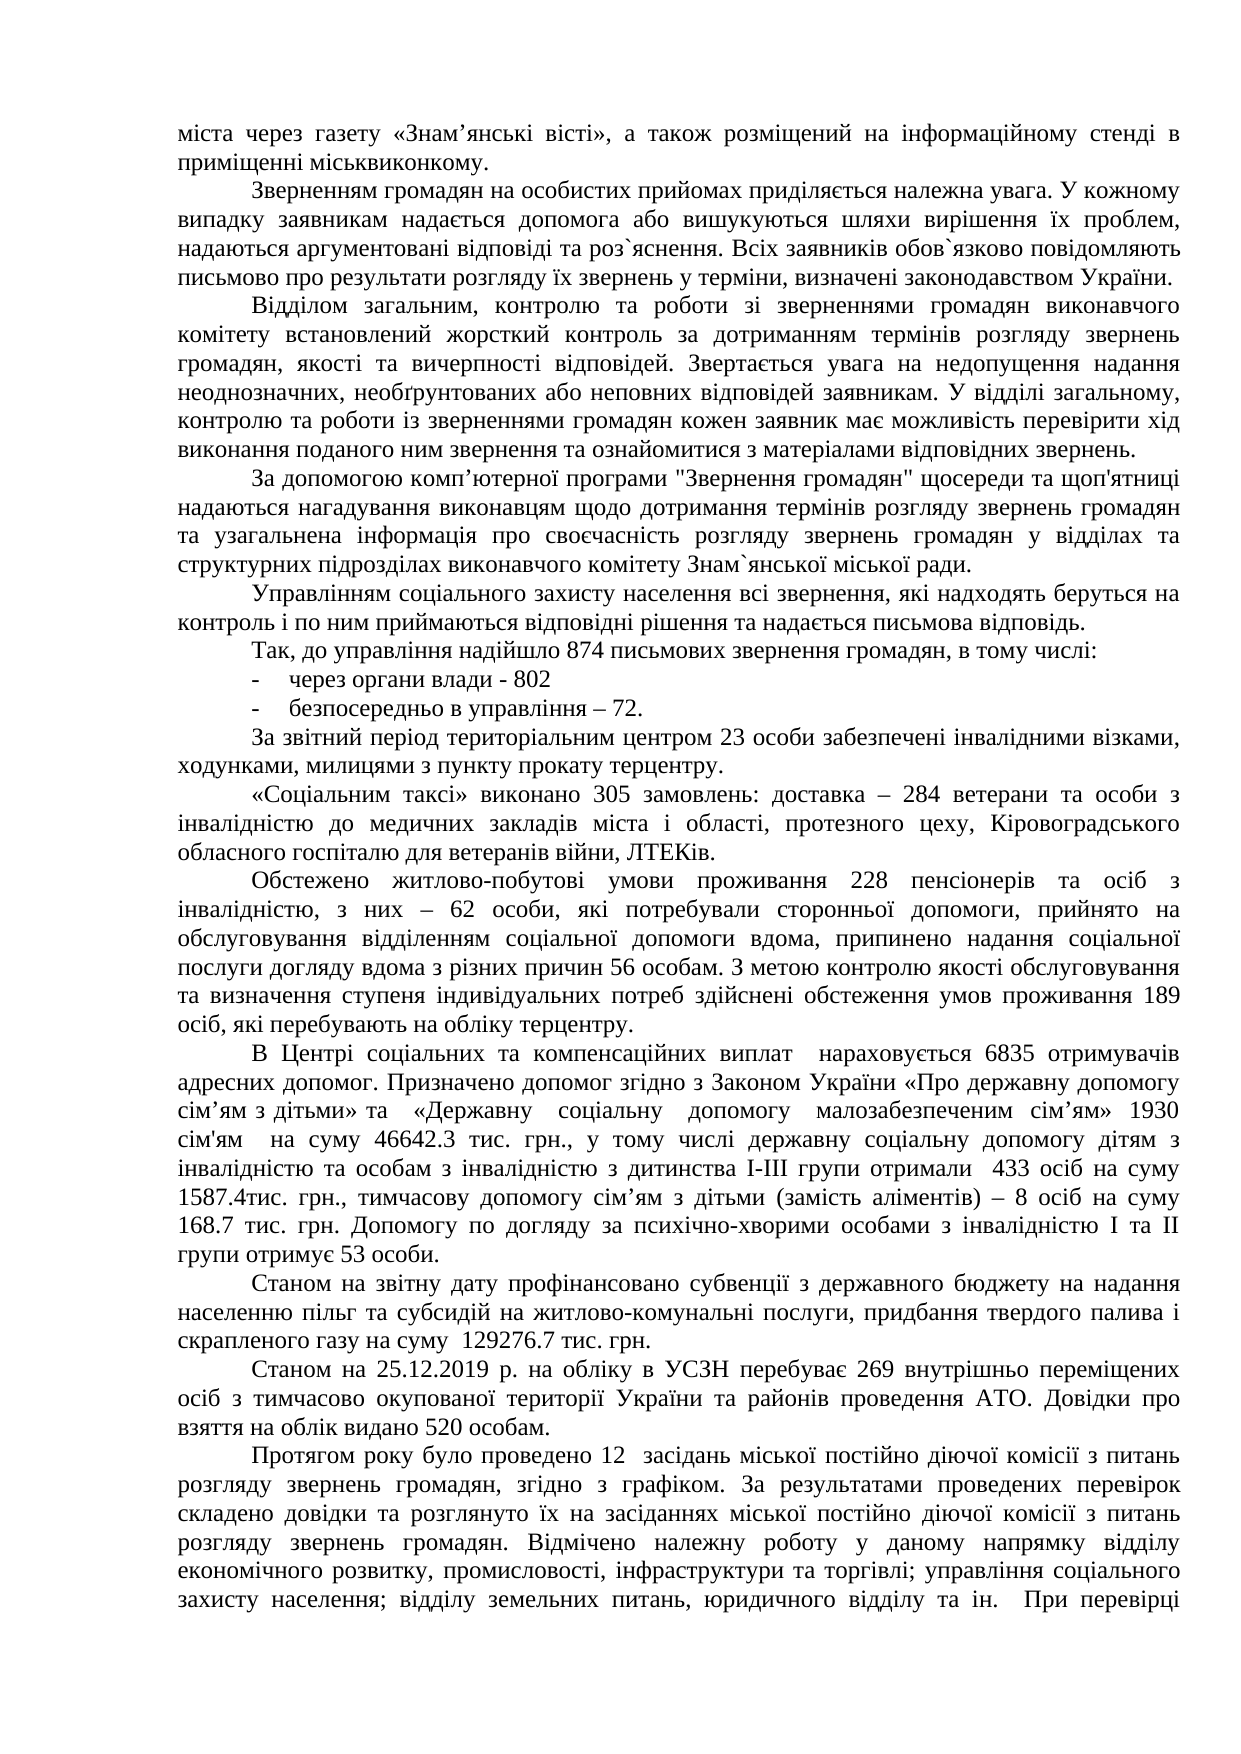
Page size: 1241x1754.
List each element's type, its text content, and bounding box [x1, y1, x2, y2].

text За допомогою комп’ютерної програми "Звернення громадян" щосереди та щоп'ятниці надаються нагадування виконавцям щодо дотримання термінів розгляду звернень громадян та узагальнена інформація про своєчасність розгляду звернень громадян у відділах та структурних підрозділах виконавчого комітету Знам`янської міської ради. [177, 463, 1181, 578]
text Зверненням громадян на особистих прийомах приділяється належна увага. У кожному випадку заявникам надається допомога або вишукуються шляхи вирішення їх проблем, надаються аргументовані відповіді та роз`яснення. Всіх заявників обов`язково повідомляють письмово про результати розгляду їх звернень у терміни, визначені законодавством України. [177, 176, 1181, 291]
list через органи влади - 802 [251, 664, 1181, 693]
text Управлінням соціального захисту населення всі звернення, які надходять беруться на контроль і по ним приймаються відповідні рішення та надається письмова відповідь. [177, 578, 1181, 636]
text В Центрі соціальних та компенсаційних виплат нараховується 6835 отримувачів адресних допомог. Призначено допомог згідно з Законом України «Про державну допомогу сім’ям з дітьми» та «Державну соціальну допомогу малозабезпеченим сім’ям» 1930 сім'ям на суму 46642.3 тис. грн., у тому числі державну соціальну допомогу дітям з інвалідністю та особам з інвалідністю з дитинства І-ІІІ групи отримали 433 осіб на суму 1587.4тис. грн., тимчасову допомогу сім’ям з дітьми (замість аліментів) – 8 осіб на суму 168.7 тис. грн. Допомогу по догляду за психічно-хворими особами з інвалідністю І та ІІ групи отримує 53 особи. [177, 1038, 1181, 1268]
text Станом на звітну дату профінансовано субвенції з державного бюджету на надання населенню пільг та субсидій на житлово-комунальні послуги, придбання твердого палива і скрапленого газу на суму 129276.7 тис. грн. [177, 1268, 1181, 1354]
text Відділом загальним, контролю та роботи зі зверненнями громадян виконавчого комітету встановлений жорсткий контроль за дотриманням термінів розгляду звернень громадян, якості та вичерпності відповідей. Звертається увага на недопущення надання неоднозначних, необґрунтованих або неповних відповідей заявникам. У відділі загальному, контролю та роботи із зверненнями громадян кожен заявник має можливість перевірити хід виконання поданого ним звернення та ознайомитися з матеріалами відповідних звернень. [177, 291, 1181, 463]
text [177, 1441, 1181, 1613]
text «Соціальним таксі» виконано 305 замовлень: доставка – 284 ветерани та особи з інвалідністю до медичних закладів міста і області, протезного цеху, Кіровоградського обласного госпіталю для ветеранів війни, ЛТЕКів. [177, 779, 1181, 866]
text Так, до управління надійшло 874 письмових звернення громадян, в тому числі: [177, 636, 1181, 664]
text Станом на 25.12.2019 р. на обліку в УСЗН перебуває 269 внутрішньо переміщених осіб з тимчасово окупованої території України та районів проведення АТО. Довідки про взяття на облік видано 520 особам. [177, 1354, 1181, 1441]
text Обстежено житлово-побутові умови проживання 228 пенсіонерів та осіб з інвалідністю, з них – 62 особи, які потребували сторонньої допомоги, прийнято на обслуговування відділенням соціальної допомоги вдома, припинено надання соціальної послуги догляду вдома з різних причин 56 особам. З метою контролю якості обслуговування та визначення ступеня індивідуальних потреб здійснені обстеження умов проживання 189 осіб, які перебувають на обліку терцентру. [177, 866, 1181, 1038]
list безпосередньо в управління – 72. [251, 693, 1181, 722]
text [177, 118, 1181, 176]
text За звітний період територіальним центром 23 особи забезпечені інвалідними візками, ходунками, милицями з пункту прокату терцентру. [177, 722, 1181, 779]
